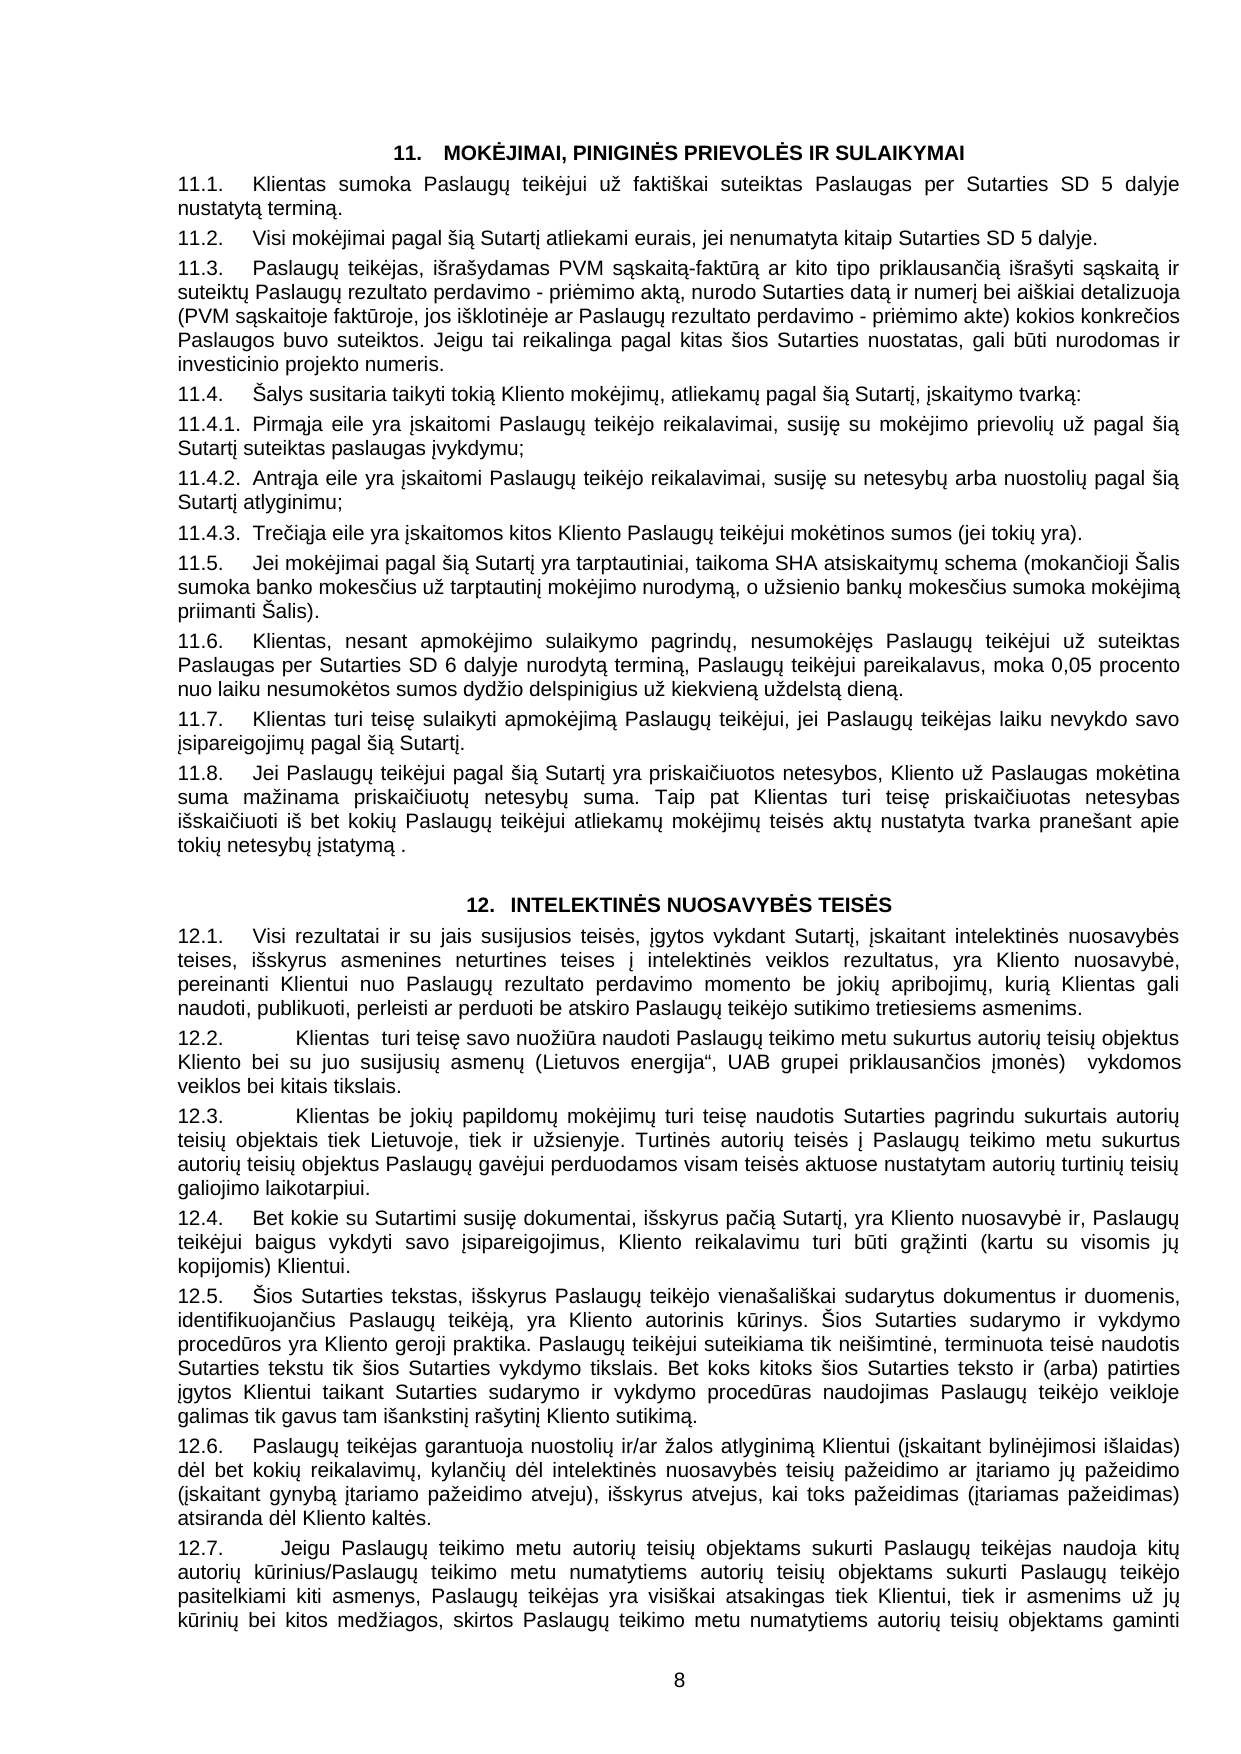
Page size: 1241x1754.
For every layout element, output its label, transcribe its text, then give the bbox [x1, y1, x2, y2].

list Šalys susitaria taikyti tokią Kliento mokėjimų, atliekamų pagal šią Sutartį, įskaitymo tvarką: [177, 382, 1181, 406]
list Visi mokėjimai pagal šią Sutartį atliekami eurais, jei nenumatyta kitaip Sutarties SD 5 dalyje. [177, 226, 1181, 249]
list MOKĖJIMAI, PINIGINĖS PRIEVOLĖS IR SULAIKYMAI [177, 141, 1181, 165]
list Pirmąja eile yra įskaitomi Paslaugų teikėjo reikalavimai, susiję su mokėjimo prievolių už pagal šią Sutartį suteiktas paslaugas įvykdymu; [177, 412, 1181, 460]
list Jei mokėjimai pagal šią Sutartį yra tarptautiniai, taikoma SHA atsiskaitymų schema (mokančioji Šalis sumoka banko mokesčius už tarptautinį mokėjimo nurodymą, o užsienio bankų mokesčius sumoka mokėjimą priimanti Šalis). [177, 551, 1181, 622]
list Trečiąja eile yra įskaitomos kitos Kliento Paslaugų teikėjui mokėtinos sumos (jei tokių yra). [177, 520, 1181, 544]
list Klientas sumoka Paslaugų teikėjui už faktiškai suteiktas Paslaugas per Sutarties SD 5 dalyje nustatytą terminą. [177, 171, 1181, 219]
list INTELEKTINĖS NUOSAVYBĖS TEISĖS [177, 893, 1181, 917]
list Bet kokie su Sutartimi susiję dokumentai, išskyrus pačią Sutartį, yra Kliento nuosavybė ir, Paslaugų teikėjui baigus vykdyti savo įsipareigojimus, Kliento reikalavimu turi būti grąžinti (kartu su visomis jų kopijomis) Klientui. [177, 1206, 1181, 1278]
list Paslaugų teikėjas garantuoja nuostolių ir/ar žalos atlyginimą Klientui (įskaitant bylinėjimosi išlaidas) dėl bet kokių reikalavimų, kylančių dėl intelektinės nuosavybės teisių pažeidimo ar įtariamo jų pažeidimo (įskaitant gynybą įtariamo pažeidimo atveju), išskyrus atvejus, kai toks pažeidimas (įtariamas pažeidimas) atsiranda dėl Kliento kaltės. [177, 1434, 1181, 1530]
list Klientas, nesant apmokėjimo sulaikymo pagrindų, nesumokėjęs Paslaugų teikėjui už suteiktas Paslaugas per Sutarties SD 6 dalyje nurodytą terminą, Paslaugų teikėjui pareikalavus, moka 0,05 procento nuo laiku nesumokėtos sumos dydžio delspinigius už kiekvieną uždelstą dieną. [177, 629, 1181, 701]
list Jei Paslaugų teikėjui pagal šią Sutartį yra priskaičiuotos netesybos, Kliento už Paslaugas mokėtina suma mažinama priskaičiuotų netesybų suma. Taip pat Klientas turi teisę priskaičiuotas netesybas išskaičiuoti iš bet kokių Paslaugų teikėjui atliekamų mokėjimų teisės aktų nustatyta tvarka pranešant apie tokių netesybų įstatymą . [177, 761, 1181, 857]
list Šios Sutarties tekstas, išskyrus Paslaugų teikėjo vienašališkai sudarytus dokumentus ir duomenis, identifikuojančius Paslaugų teikėją, yra Kliento autorinis kūrinys. Šios Sutarties sudarymo ir vykdymo procedūros yra Kliento geroji praktika. Paslaugų teikėjui suteikiama tik neišimtinė, terminuota teisė naudotis Sutarties tekstu tik šios Sutarties vykdymo tikslais. Bet koks kitoks šios Sutarties teksto ir (arba) patirties įgytos Klientui taikant Sutarties sudarymo ir vykdymo procedūras naudojimas Paslaugų teikėjo veikloje galimas tik gavus tam išankstinį rašytinį Kliento sutikimą. [177, 1284, 1181, 1428]
list Klientas turi teisę sulaikyti apmokėjimą Paslaugų teikėjui, jei Paslaugų teikėjas laiku nevykdo savo įsipareigojimų pagal šią Sutartį. [177, 707, 1181, 755]
list Klientas turi teisę savo nuožiūra naudoti Paslaugų teikimo metu sukurtus autorių teisių objektus Kliento bei su juo susijusių asmenų (Lietuvos energija“, UAB grupei priklausančios įmonės) vykdomos veiklos bei kitais tikslais. [177, 1026, 1181, 1097]
list Visi rezultatai ir su jais susijusios teisės, įgytos vykdant Sutartį, įskaitant intelektinės nuosavybės teises, išskyrus asmenines neturtines teises į intelektinės veiklos rezultatus, yra Kliento nuosavybė, pereinanti Klientui nuo Paslaugų rezultato perdavimo momento be jokių apribojimų, kurią Klientas gali naudoti, publikuoti, perleisti ar perduoti be atskiro Paslaugų teikėjo sutikimo tretiesiems asmenims. [177, 923, 1181, 1019]
list Paslaugų teikėjas, išrašydamas PVM sąskaitą-faktūrą ar kito tipo priklausančią išrašyti sąskaitą ir suteiktų Paslaugų rezultato perdavimo - priėmimo aktą, nurodo Sutarties datą ir numerį bei aiškiai detalizuoja (PVM sąskaitoje faktūroje, jos išklotinėje ar Paslaugų rezultato perdavimo - priėmimo akte) kokios konkrečios Paslaugos buvo suteiktos. Jeigu tai reikalinga pagal kitas šios Sutarties nuostatas, gali būti nurodomas ir investicinio projekto numeris. [177, 256, 1181, 376]
list Klientas be jokių papildomų mokėjimų turi teisę naudotis Sutarties pagrindu sukurtais autorių teisių objektais tiek Lietuvoje, tiek ir užsienyje. Turtinės autorių teisės į Paslaugų teikimo metu sukurtus autorių teisių objektus Paslaugų gavėjui perduodamos visam teisės aktuose nustatytam autorių turtinių teisių galiojimo laikotarpiui. [177, 1104, 1181, 1199]
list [177, 1536, 1181, 1632]
list Antrąja eile yra įskaitomi Paslaugų teikėjo reikalavimai, susiję su netesybų arba nuostolių pagal šią Sutartį atlyginimu; [177, 466, 1181, 514]
